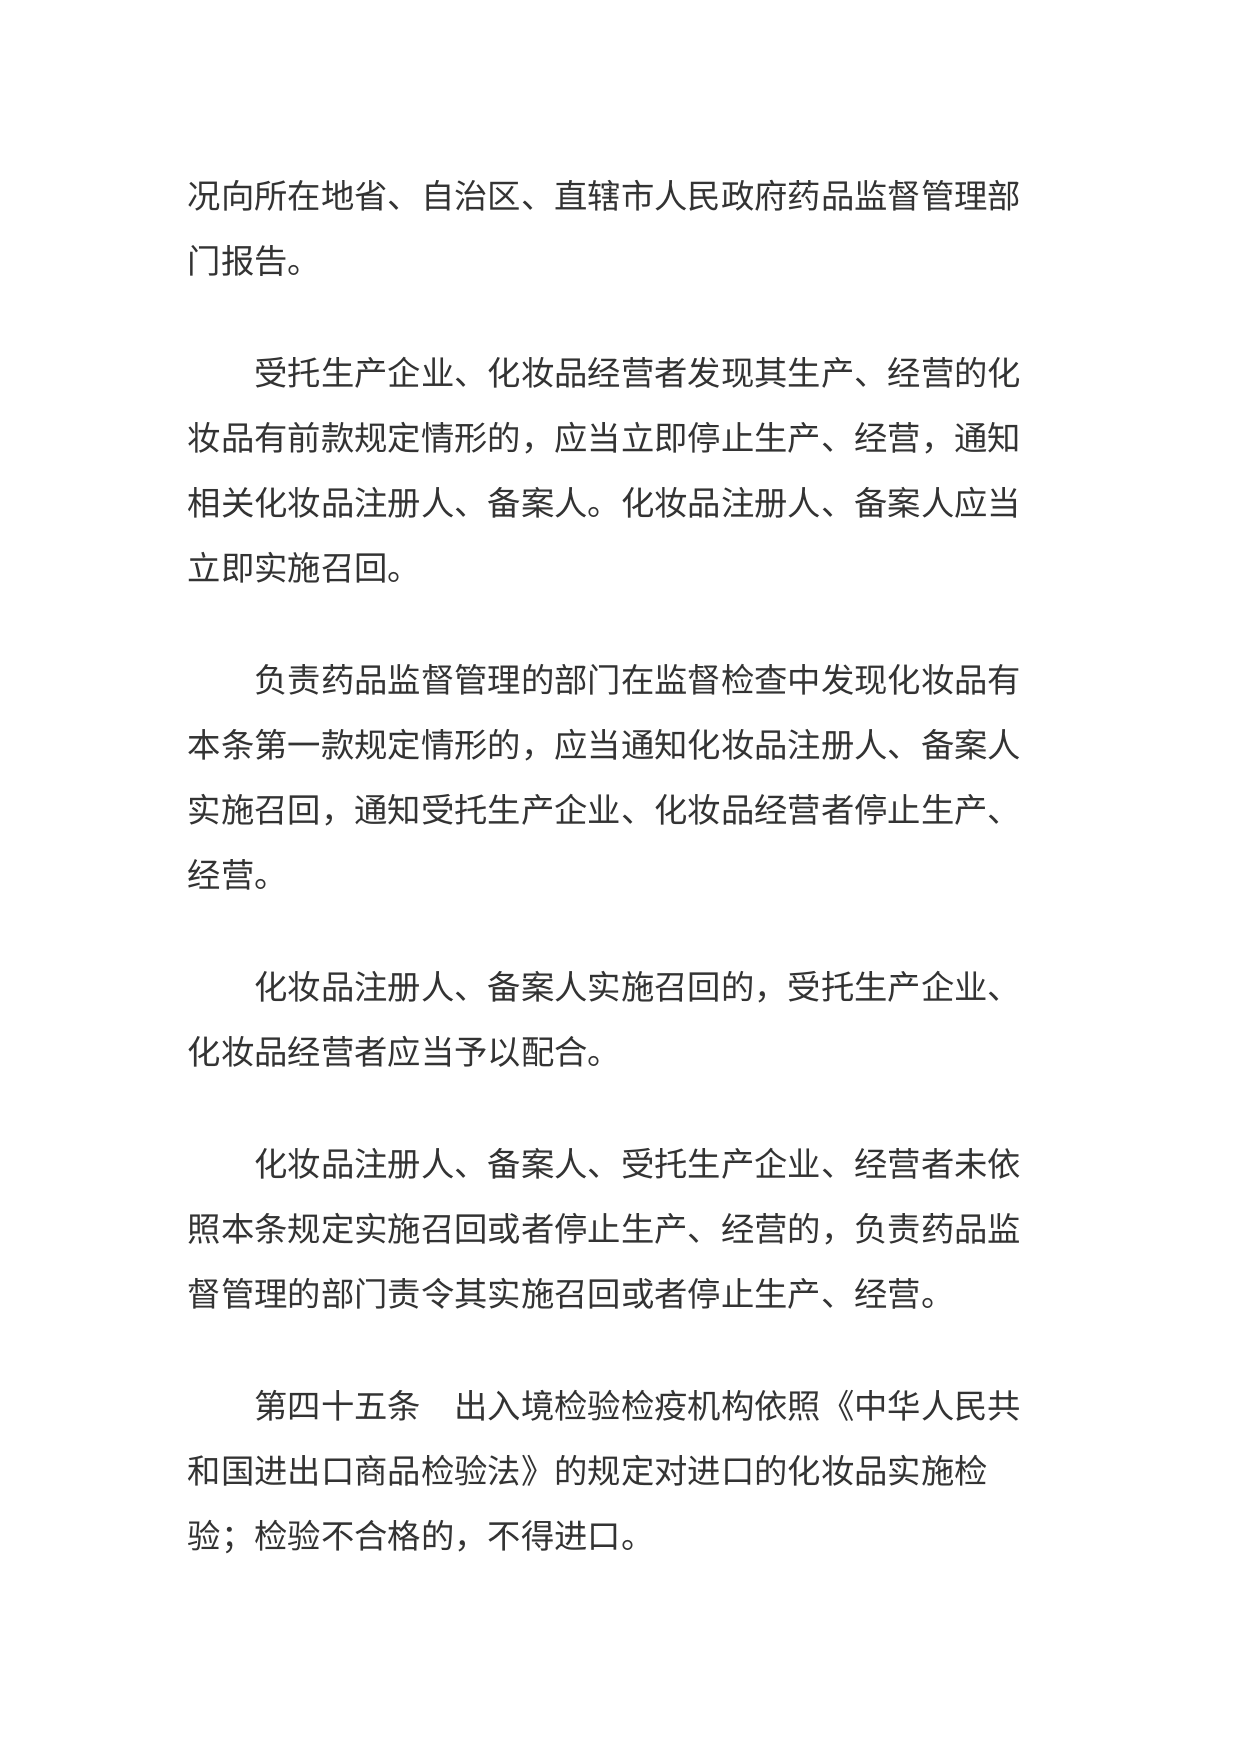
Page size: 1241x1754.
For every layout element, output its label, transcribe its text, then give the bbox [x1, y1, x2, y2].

text 第四十五条 出入境检验检疫机构依照《中华人民共和国进出口商品检验法》的规定对进口的化妆品实施检验；检验不合格的，不得进口。 [187, 1371, 1053, 1566]
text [187, 162, 1053, 292]
text 化妆品注册人、备案人实施召回的，受托生产企业、化妆品经营者应当予以配合。 [187, 953, 1053, 1083]
text 负责药品监督管理的部门在监督检查中发现化妆品有本条第一款规定情形的，应当通知化妆品注册人、备案人实施召回，通知受托生产企业、化妆品经营者停止生产、经营。 [187, 646, 1053, 906]
text 受托生产企业、化妆品经营者发现其生产、经营的化妆品有前款规定情形的，应当立即停止生产、经营，通知相关化妆品注册人、备案人。化妆品注册人、备案人应当立即实施召回。 [187, 339, 1053, 599]
text 化妆品注册人、备案人、受托生产企业、经营者未依照本条规定实施召回或者停止生产、经营的，负责药品监督管理的部门责令其实施召回或者停止生产、经营。 [187, 1129, 1053, 1324]
